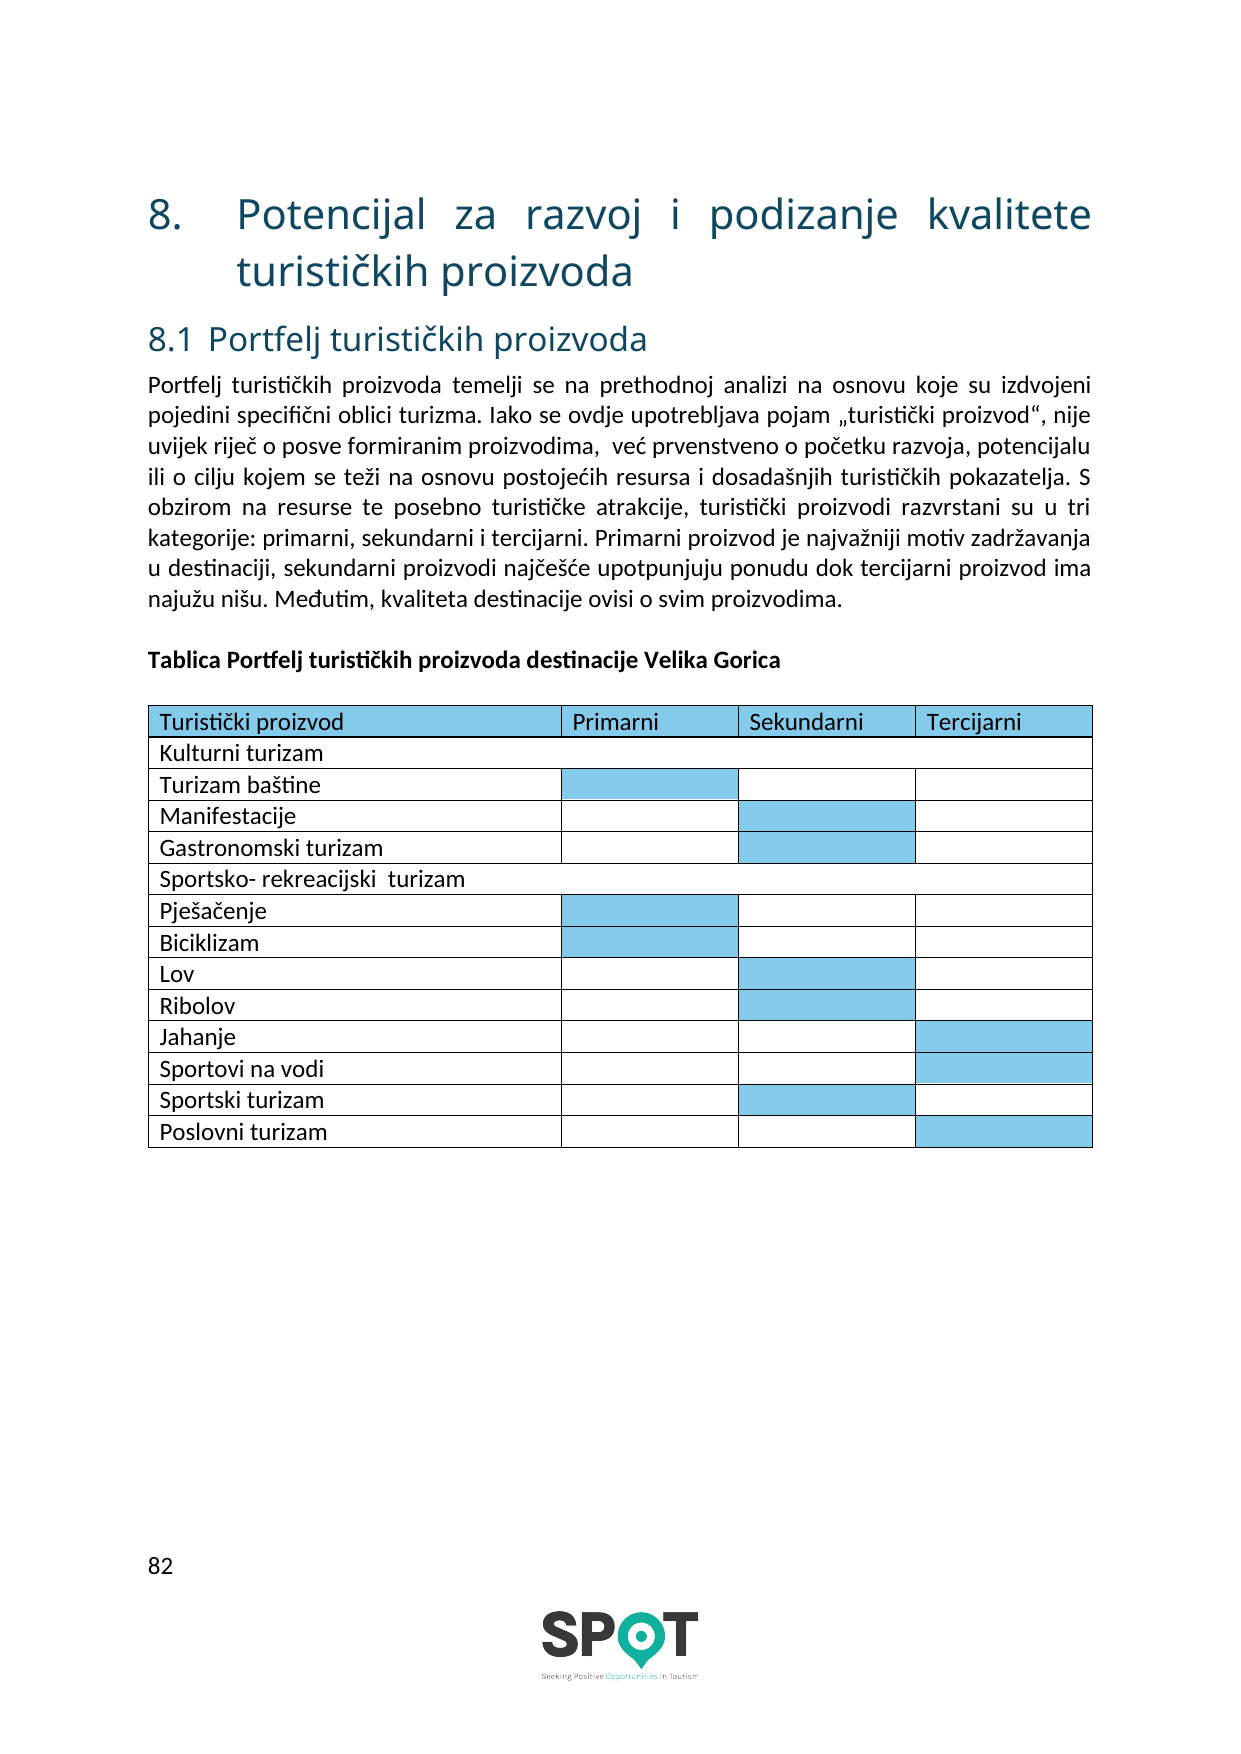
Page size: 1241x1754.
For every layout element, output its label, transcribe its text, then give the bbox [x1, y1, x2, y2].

table_cell Biciklizam [149, 927, 561, 957]
table_cell Sportovi na vodi [149, 1053, 561, 1083]
table_cell [739, 1085, 915, 1115]
table_cell [739, 1116, 915, 1147]
picture [542, 1611, 699, 1681]
text Tablica Portfelj turističkih proizvoda destinacije Velika Gorica [148, 644, 1093, 674]
table_cell [562, 801, 738, 831]
table_cell [916, 1021, 1092, 1052]
table_cell [916, 801, 1092, 831]
table_cell [562, 1053, 738, 1083]
subtitle Portfelj turističkih proizvoda [148, 315, 1093, 361]
table_cell [916, 1116, 1092, 1147]
table_cell Manifestacije [149, 801, 561, 831]
table_cell [562, 1116, 738, 1147]
table_cell [562, 832, 738, 863]
table_cell [739, 1021, 915, 1052]
table_cell Sportsko- rekreacijski turizam [149, 864, 1092, 894]
table_cell [739, 1053, 915, 1083]
table_cell [916, 832, 1092, 863]
table_cell [739, 801, 915, 831]
table_header Tercijarni [916, 706, 1092, 736]
table_cell Gastronomski turizam [149, 832, 561, 863]
table_cell [562, 1085, 738, 1115]
table_cell Poslovni turizam [149, 1116, 561, 1147]
table_cell Pješačenje [149, 895, 561, 926]
table_cell [739, 832, 915, 863]
table_cell [916, 1085, 1092, 1115]
table_cell [916, 927, 1092, 957]
table_cell [916, 895, 1092, 926]
table_cell [739, 895, 915, 926]
table_cell Turizam baštine [149, 769, 561, 799]
table_header Turistički proizvod [149, 706, 561, 736]
table_cell [562, 990, 738, 1020]
table_header Sekundarni [739, 706, 915, 736]
table_cell Ribolov [149, 990, 561, 1020]
table_cell [562, 1021, 738, 1052]
table_cell [916, 1053, 1092, 1083]
table_header Primarni [562, 706, 738, 736]
table_cell [562, 958, 738, 989]
subtitle Potencijal za razvoj i podizanje kvalitete turističkih proizvoda [148, 185, 1093, 299]
table_cell Kulturni turizam [149, 738, 1092, 768]
text Portfelj turističkih proizvoda temelji se na prethodnoj analizi na osnovu koje su izdvojeni pojedini specifični oblici turizma. Iako se ovdje upotrebljava pojam „turistički proizvod“, nije uvijek riječ o posve formiranim proizvodima, već prvenstveno o početku razvoja, potencijalu ili o cilju kojem se teži na osnovu postojećih resursa i dosadašnjih turističkih pokazatelja. S obzirom na resurse te posebno turističke atrakcije, turistički proizvodi razvrstani su u tri kategorije: primarni, sekundarni i tercijarni. Primarni proizvod je najvažniji motiv zadržavanja u destinaciji, sekundarni proizvodi najčešće upotpunjuju ponudu dok tercijarni proizvod ima najužu nišu. Međutim, kvaliteta destinacije ovisi o svim proizvodima. [148, 369, 1093, 613]
table_cell [562, 895, 738, 926]
table_cell [739, 958, 915, 989]
table_cell [562, 769, 738, 799]
table_cell Jahanje [149, 1021, 561, 1052]
table_cell [562, 927, 738, 957]
table_cell [739, 769, 915, 799]
table_cell Lov [149, 958, 561, 989]
table_cell Sportski turizam [149, 1085, 561, 1115]
table_cell [916, 990, 1092, 1020]
table_cell [739, 990, 915, 1020]
table_cell [916, 769, 1092, 799]
table_cell [739, 927, 915, 957]
table_cell [916, 958, 1092, 989]
